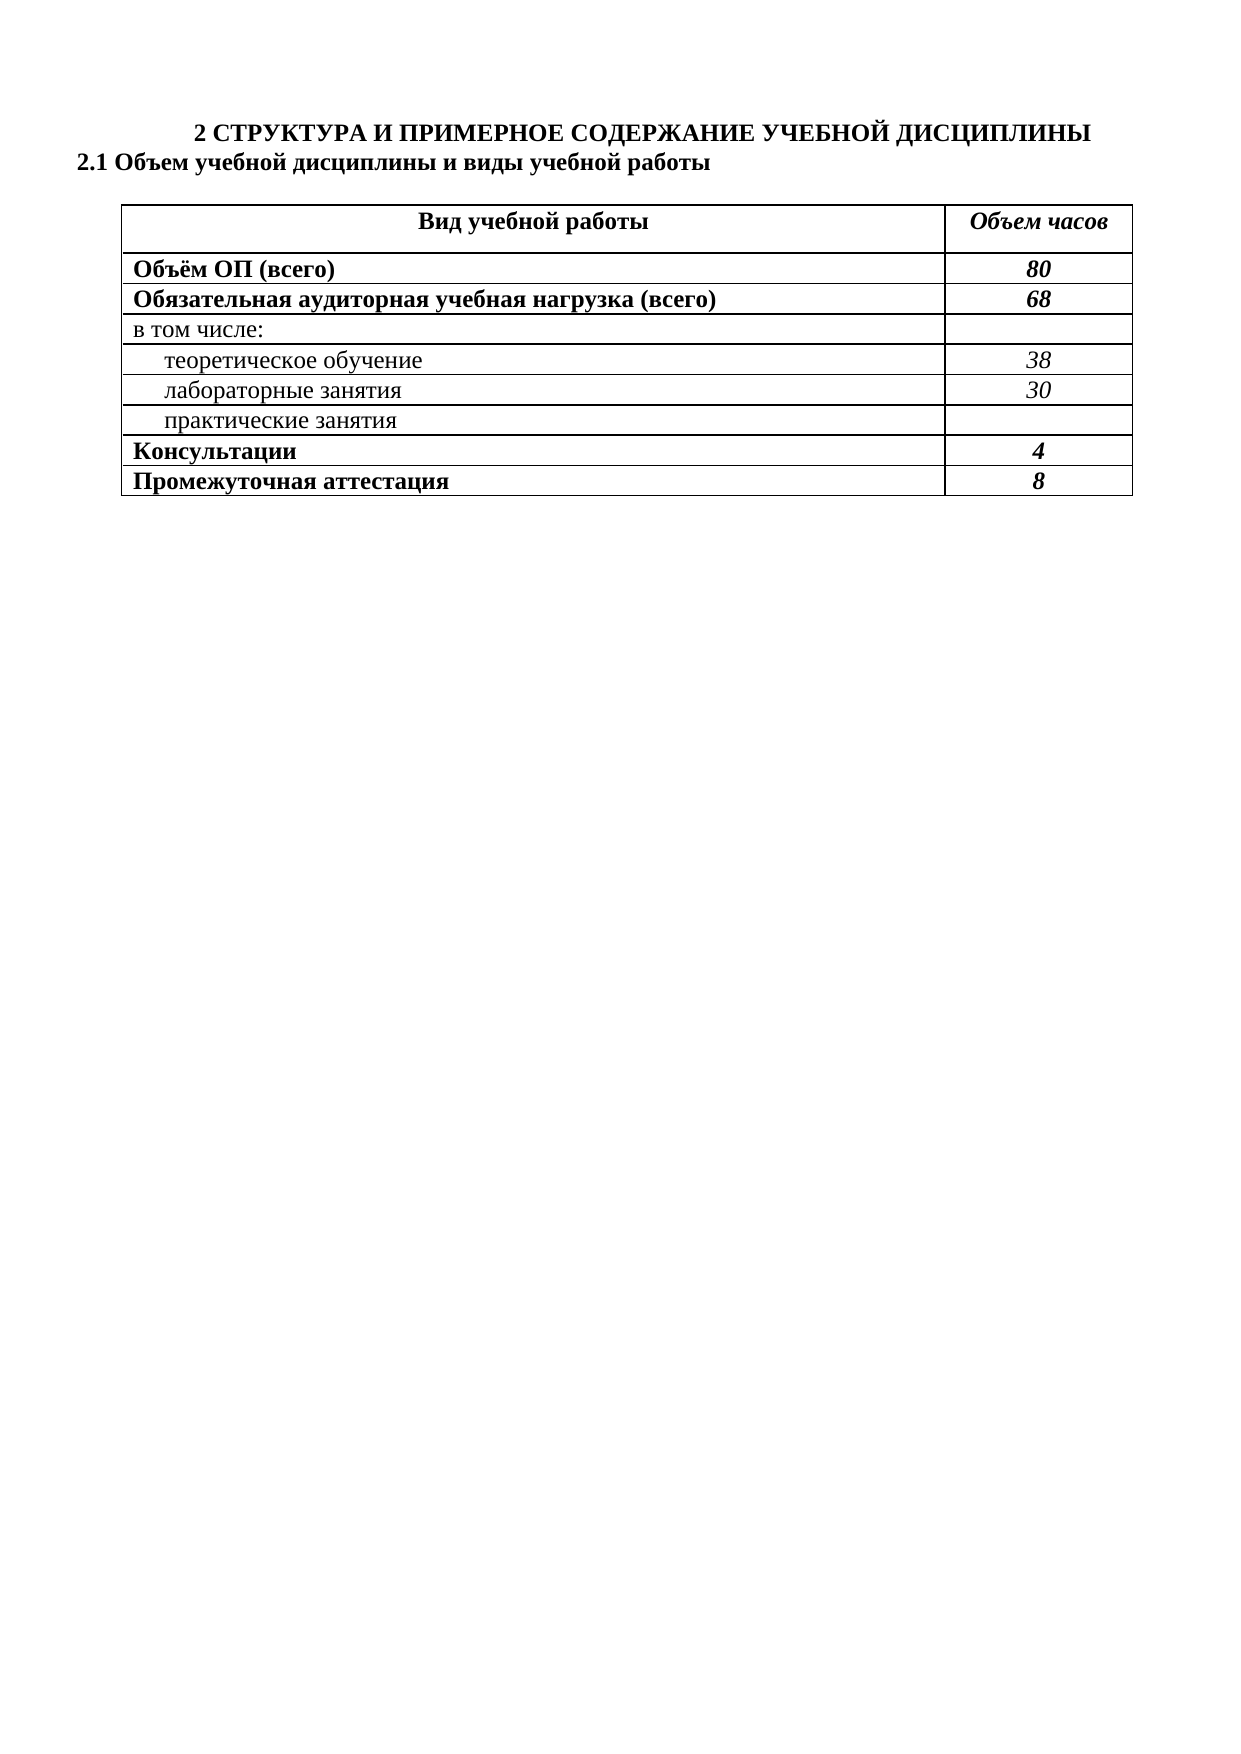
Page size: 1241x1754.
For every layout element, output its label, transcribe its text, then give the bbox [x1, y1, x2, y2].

table_cell Промежуточная аттестация [122, 466, 944, 495]
table_cell Консультации [122, 435, 944, 464]
table_cell 38 [946, 345, 1132, 373]
table_cell лабораторные занятия [122, 375, 944, 404]
table_cell [946, 315, 1132, 343]
table_cell Объём ОП (всего) [122, 253, 944, 283]
table_cell 80 [946, 254, 1132, 283]
table_cell в том числе: [122, 314, 944, 343]
table_cell 4 [946, 436, 1132, 464]
table_cell 30 [946, 375, 1132, 404]
text 2 СТРУКТУРА И ПРИМЕРНОЕ СОДЕРЖАНИЕ УЧЕБНОЙ ДИСЦИПЛИНЫ [133, 118, 1152, 147]
table_header Объем часов [946, 206, 1132, 252]
text 2.1 Объем учебной дисциплины и виды учебной работы [77, 147, 1152, 176]
table_cell 8 [946, 466, 1132, 495]
table_cell 68 [946, 284, 1132, 313]
table_cell теоретическое обучение [122, 344, 944, 373]
table_header Вид учебной работы [122, 206, 944, 252]
table_cell [946, 406, 1132, 434]
table_cell практические занятия [122, 405, 944, 434]
table_cell Обязательная аудиторная учебная нагрузка (всего) [122, 284, 944, 313]
